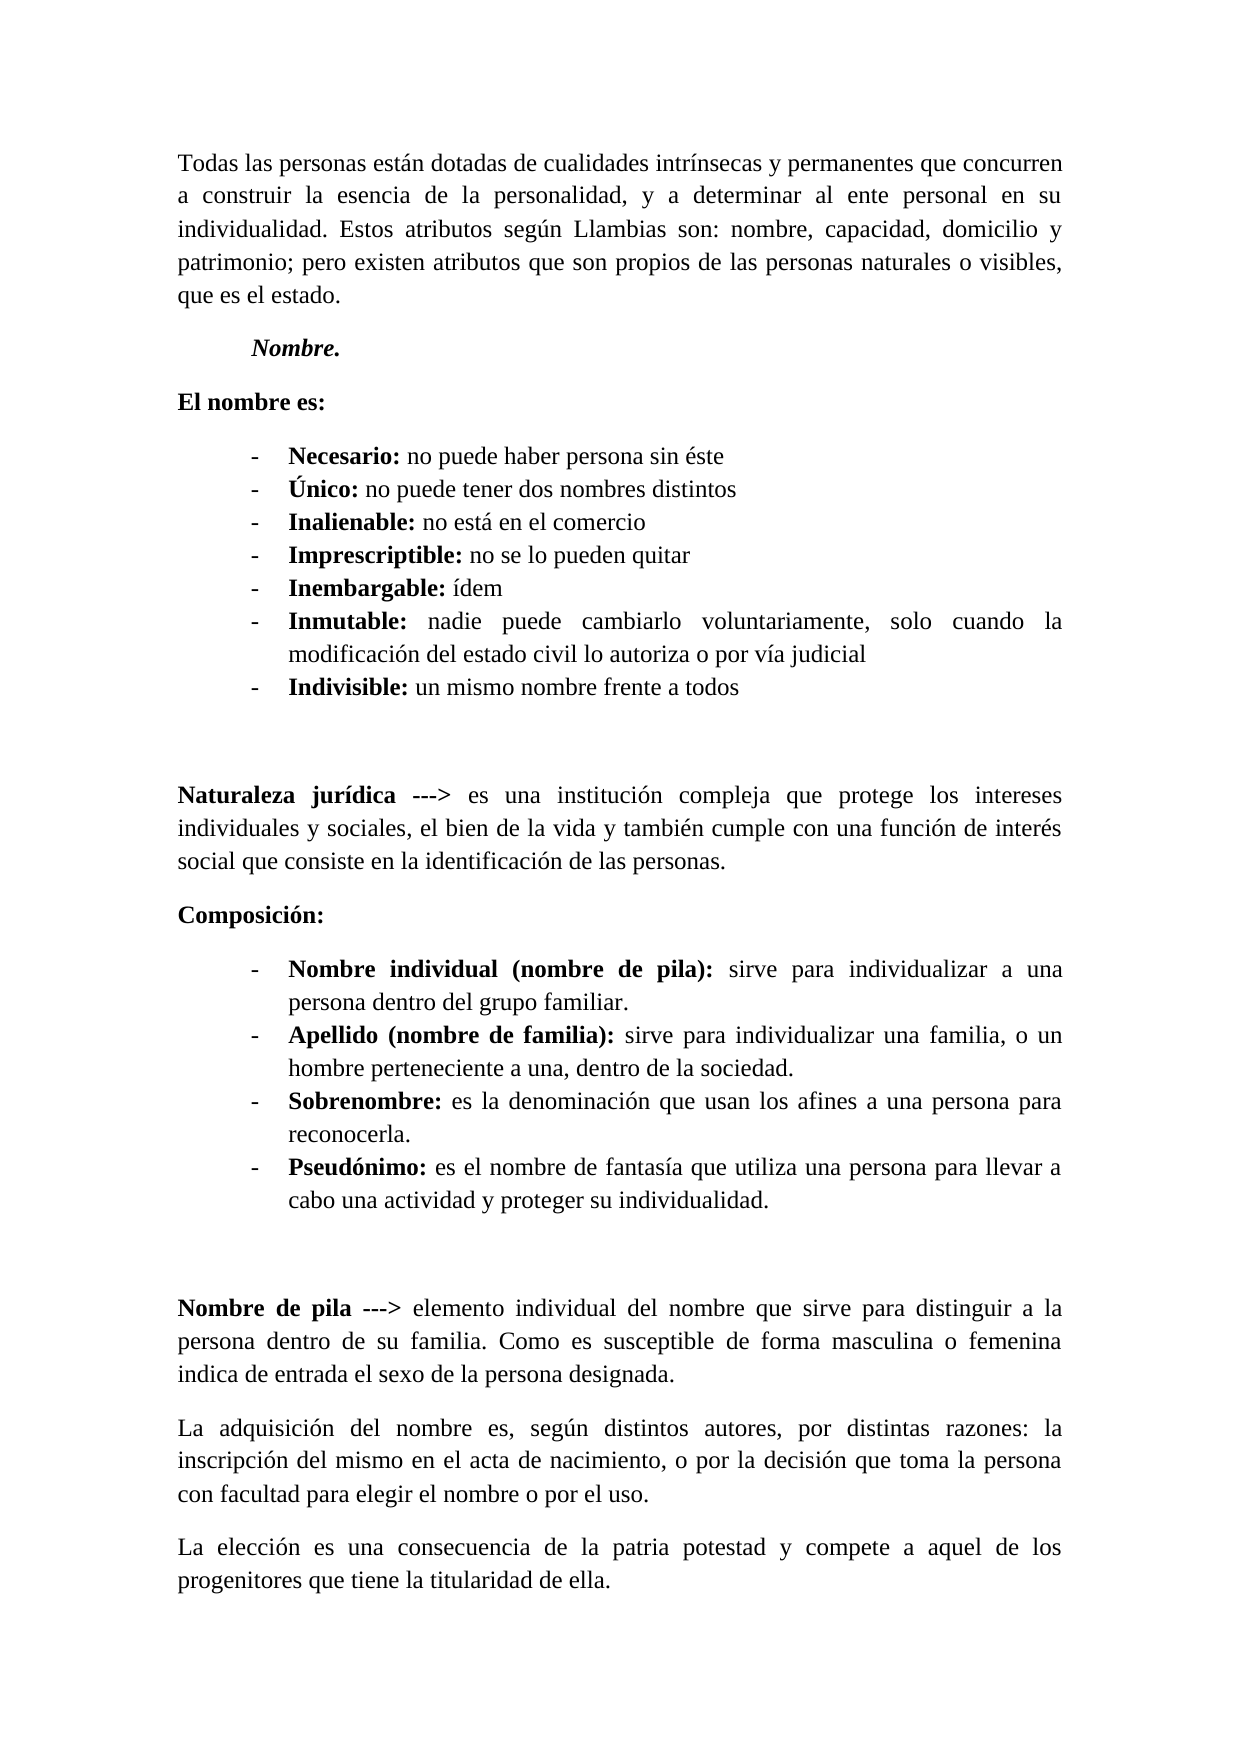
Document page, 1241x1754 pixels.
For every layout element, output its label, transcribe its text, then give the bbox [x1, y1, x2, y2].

text Composición: [177, 900, 1063, 929]
text Naturaleza jurídica ---> es una institución compleja que protege los intereses individuales y sociales, el bien de la vida y también cumple con una función de interés social que consiste en la identificación de las personas. [177, 780, 1063, 875]
list Inembargable: ídem [251, 573, 1063, 602]
list Inalienable: no está en el comercio [251, 507, 1063, 536]
text El nombre es: [177, 387, 1063, 416]
list Inmutable: nadie puede cambiarlo voluntariamente, solo cuando la modificación del estado civil lo autoriza o por vía judicial [251, 606, 1063, 668]
text Todas las personas están dotadas de cualidades intrínsecas y permanentes que concurren a construir la esencia de la personalidad, y a determinar al ente personal en su individualidad. Estos atributos según Llambias son: nombre, capacidad, domicilio y patrimonio; pero existen atributos que son propios de las personas naturales o visibles, que es el estado. [177, 148, 1063, 308]
list Indivisible: un mismo nombre frente a todos [251, 672, 1063, 701]
text La elección es una consecuencia de la patria potestad y compete a aquel de los progenitores que tiene la titularidad de ella. [177, 1532, 1063, 1594]
list Sobrenombre: es la denominación que usan los afines a una persona para reconocerla. [251, 1086, 1063, 1148]
list Apellido (nombre de familia): sirve para individualizar una familia, o un hombre perteneciente a una, dentro de la sociedad. [251, 1020, 1063, 1082]
list Necesario: no puede haber persona sin éste [251, 441, 1063, 470]
text Nombre. [177, 333, 1063, 362]
list Pseudónimo: es el nombre de fantasía que utiliza una persona para llevar a cabo una actividad y proteger su individualidad. [251, 1152, 1063, 1214]
list Nombre individual (nombre de pila): sirve para individualizar a una persona dentro del grupo familiar. [251, 954, 1063, 1016]
list Único: no puede tener dos nombres distintos [251, 474, 1063, 503]
list Imprescriptible: no se lo pueden quitar [251, 540, 1063, 569]
text La adquisición del nombre es, según distintos autores, por distintas razones: la inscripción del mismo en el acta de nacimiento, o por la decisión que toma la persona con facultad para elegir el nombre o por el uso. [177, 1413, 1063, 1507]
text Nombre de pila ---> elemento individual del nombre que sirve para distinguir a la persona dentro de su familia. Como es susceptible de forma masculina o femenina indica de entrada el sexo de la persona designada. [177, 1293, 1063, 1387]
